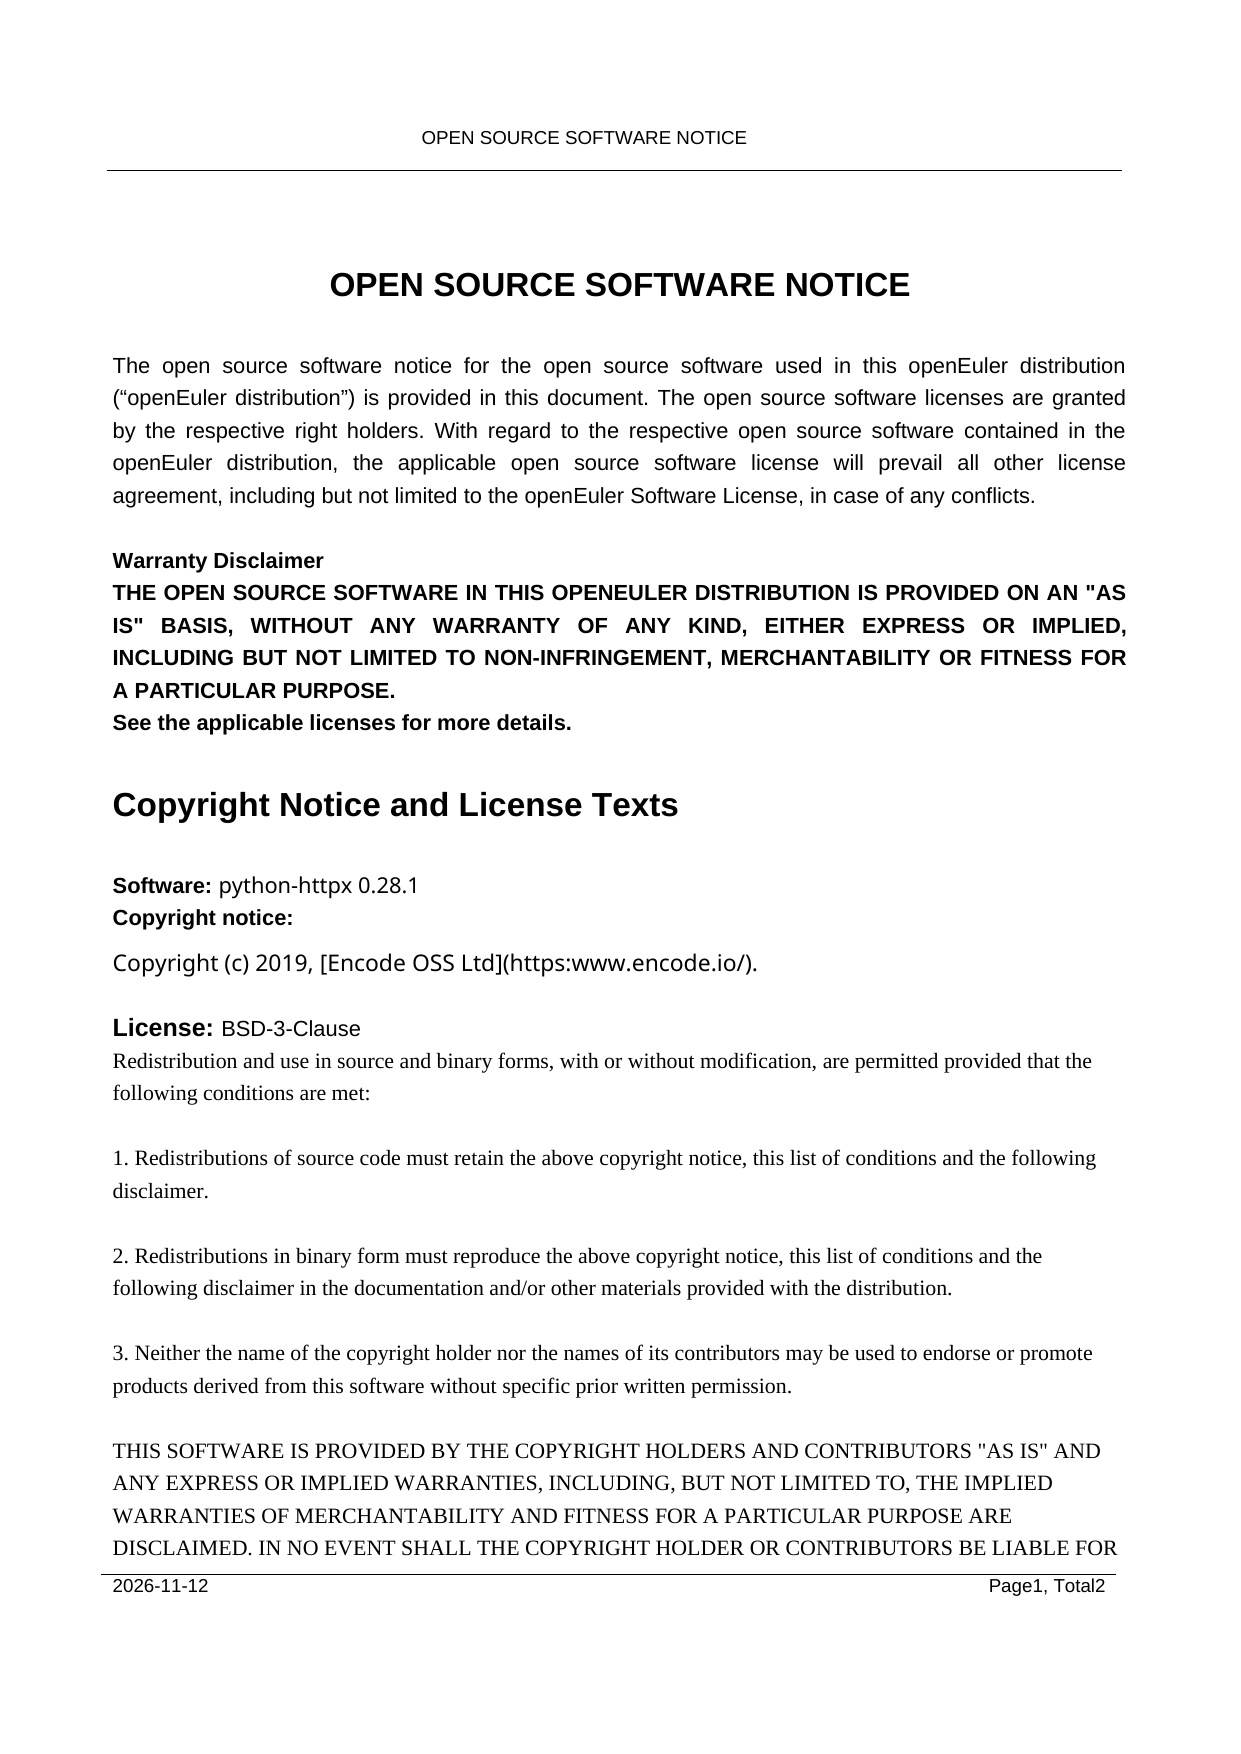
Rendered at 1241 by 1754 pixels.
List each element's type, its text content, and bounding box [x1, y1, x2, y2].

text Copyright (c) 2019, [Encode OSS Ltd](https:www.encode.io/). [112, 947, 1128, 1012]
text The open source software notice for the open source software used in this openEuler distribution (“openEuler distribution”) is provided in this document. The open source software licenses are granted by the respective right holders. With regard to the respective open source software contained in the openEuler distribution, the applicable open source software license will prevail all other license agreement, including but not limited to the openEuler Software License, in case of any conflicts. [112, 349, 1128, 511]
text THE OPEN SOURCE SOFTWARE IN THIS OPENEULER DISTRIBUTION IS PROVIDED ON AN "AS IS" BASIS, WITHOUT ANY WARRANTY OF ANY KIND, EITHER EXPRESS OR IMPLIED, INCLUDING BUT NOT LIMITED TO NON-INFRINGEMENT, MERCHANTABILITY OR FITNESS FOR A PARTICULAR PURPOSE. See the applicable licenses for more details. [112, 576, 1128, 739]
text OPEN SOURCE SOFTWARE NOTICE [112, 251, 1128, 316]
text Copyright Notice and License Texts [112, 771, 1128, 836]
text License: BSD-3-Clause [112, 1012, 1128, 1044]
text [112, 1044, 1128, 1564]
text Copyright notice: [112, 901, 1128, 934]
text Warranty Disclaimer [112, 544, 1128, 576]
title Software: python-httpx 0.28.1 [112, 869, 1128, 901]
